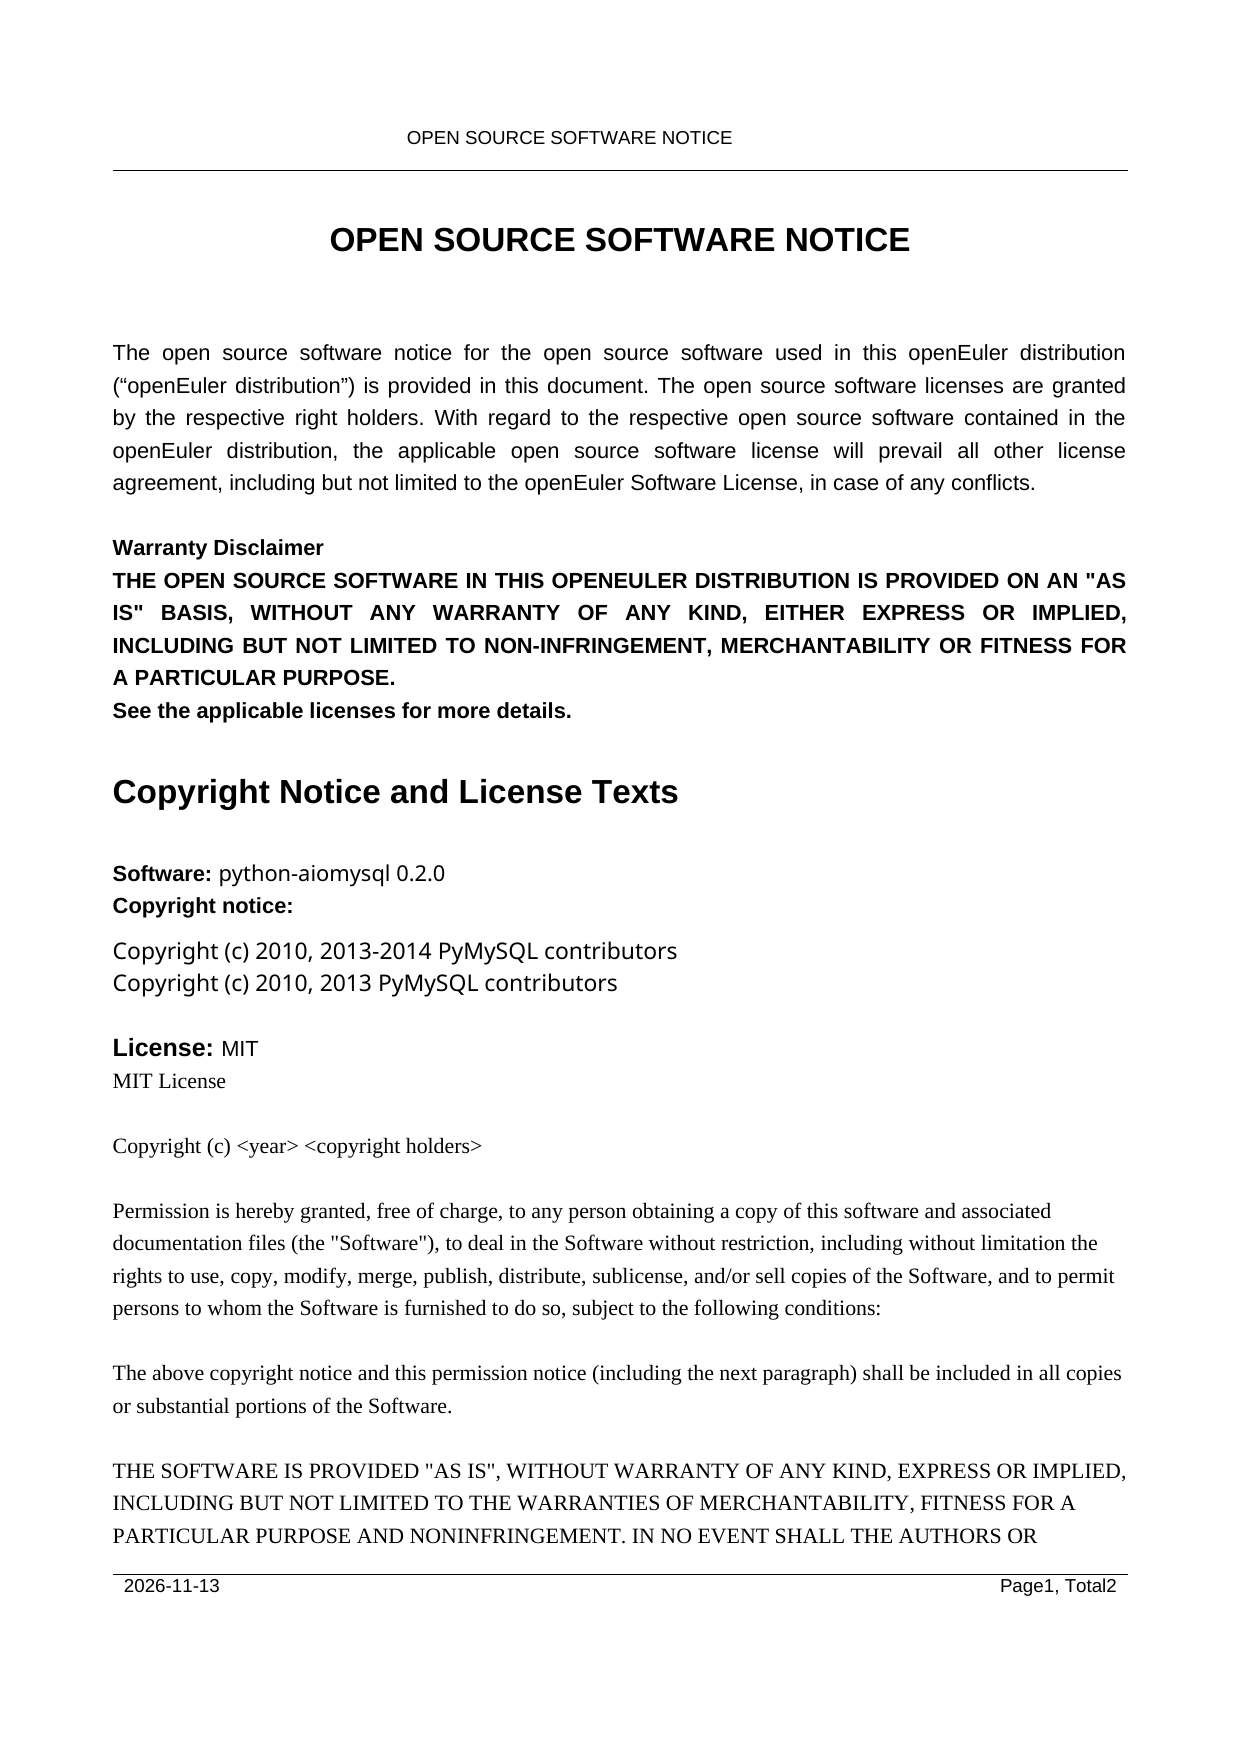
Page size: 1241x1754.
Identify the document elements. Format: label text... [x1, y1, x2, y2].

text THE OPEN SOURCE SOFTWARE IN THIS OPENEULER DISTRIBUTION IS PROVIDED ON AN "AS IS" BASIS, WITHOUT ANY WARRANTY OF ANY KIND, EITHER EXPRESS OR IMPLIED, INCLUDING BUT NOT LIMITED TO NON-INFRINGEMENT, MERCHANTABILITY OR FITNESS FOR A PARTICULAR PURPOSE. See the applicable licenses for more details. [112, 564, 1128, 726]
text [112, 1064, 1128, 1551]
title Software: python-aiomysql 0.2.0 [112, 856, 1128, 889]
text OPEN SOURCE SOFTWARE NOTICE [112, 206, 1128, 271]
text Warranty Disclaimer [112, 531, 1128, 564]
text Copyright (c) 2010, 2013-2014 PyMySQL contributors Copyright (c) 2010, 2013 PyMySQL contributors [112, 934, 1128, 1031]
text Copyright notice: [112, 889, 1128, 921]
text License: MIT [112, 1031, 1128, 1064]
text Copyright Notice and License Texts [112, 759, 1128, 824]
text The open source software notice for the open source software used in this openEuler distribution (“openEuler distribution”) is provided in this document. The open source software licenses are granted by the respective right holders. With regard to the respective open source software contained in the openEuler distribution, the applicable open source software license will prevail all other license agreement, including but not limited to the openEuler Software License, in case of any conflicts. [112, 336, 1128, 499]
